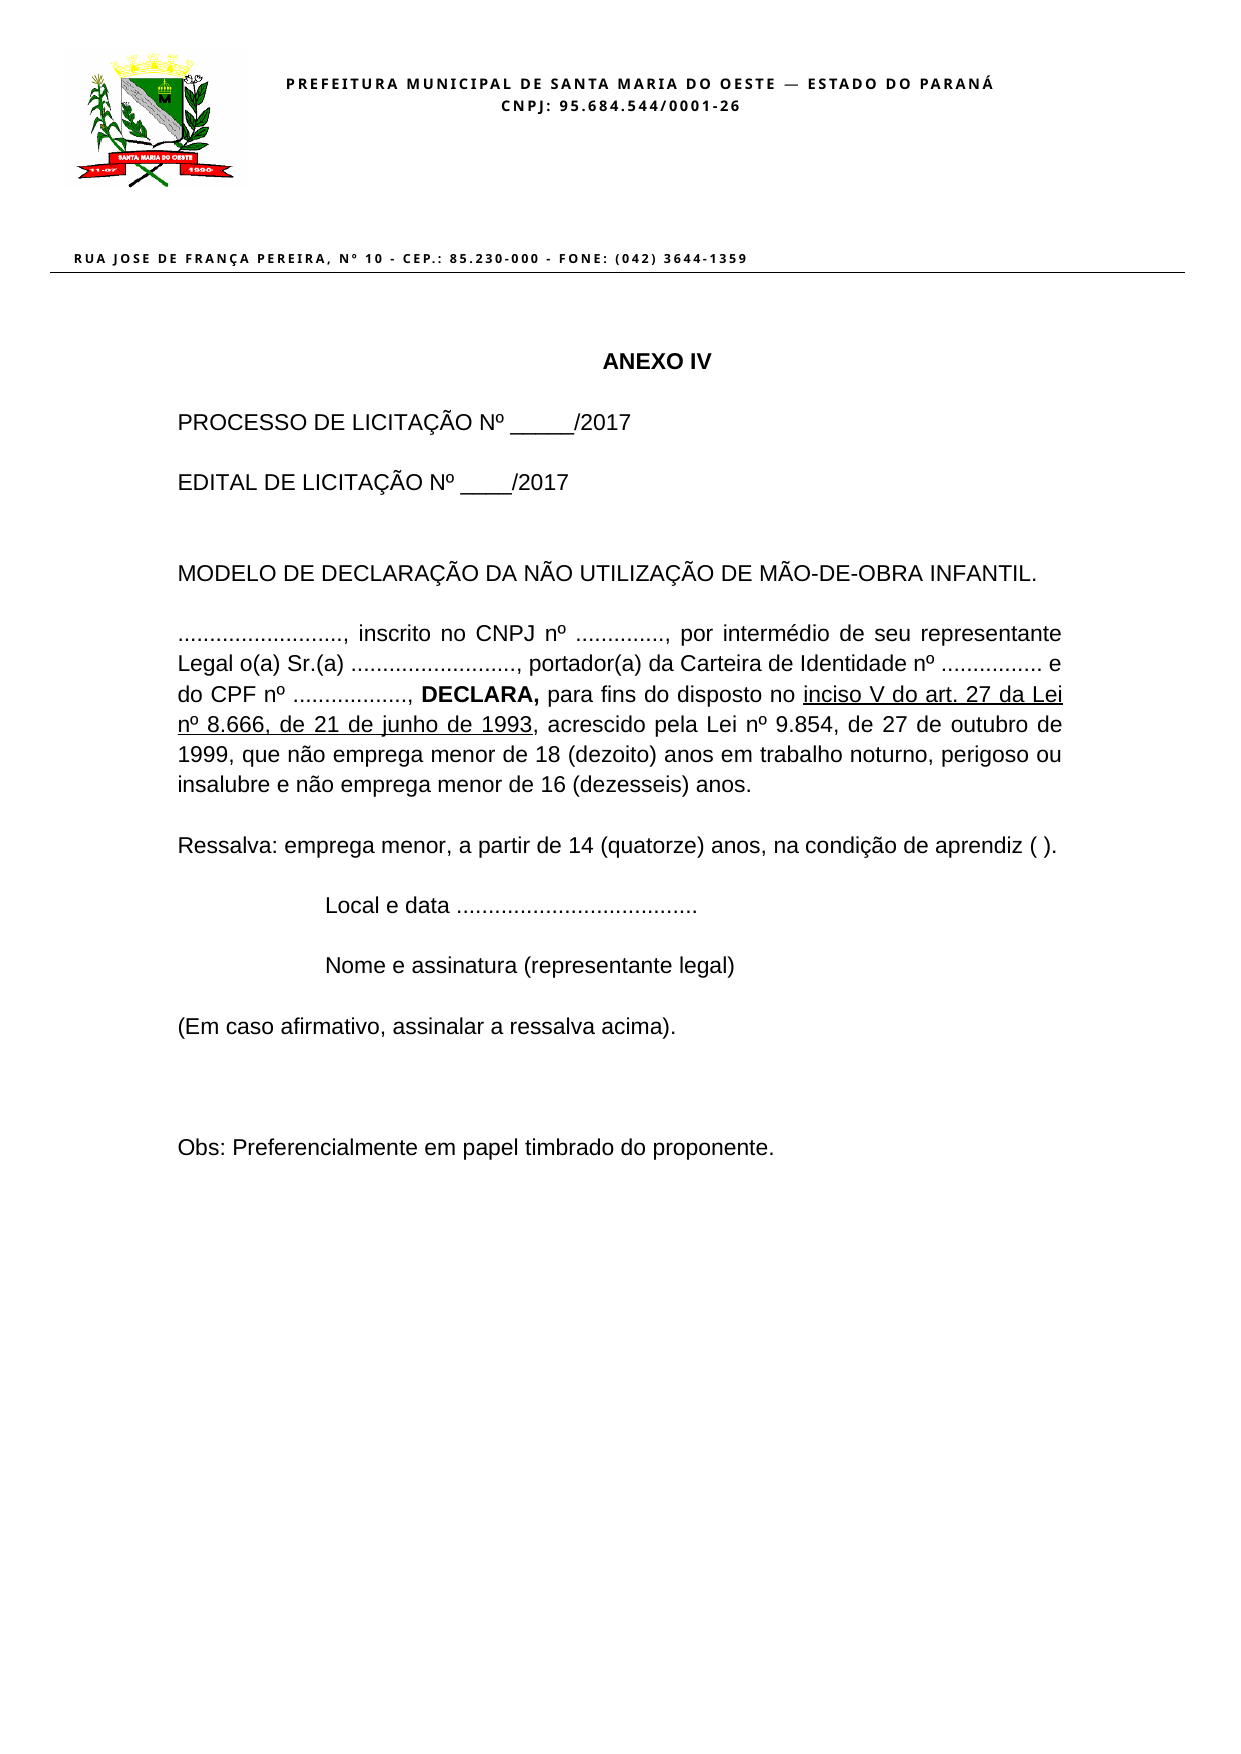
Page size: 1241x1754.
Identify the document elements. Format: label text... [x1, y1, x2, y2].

text Obs: Preferencialmente em papel timbrado do proponente. [177, 1134, 1063, 1160]
text PROCESSO DE LICITAÇÃO Nº _____/2017 [177, 409, 1063, 435]
text Local e data ...................................... [177, 892, 1063, 918]
subtitle ANEXO IV [177, 348, 1063, 375]
text .........................., inscrito no CNPJ nº .............., por intermédio de seu representante Legal o(a) Sr.(a) .........................., portador(a) da Carteira de Identidade nº ................ e do CPF nº .................., DECLARA, para fins do disposto no inciso V do art. 27 da Lei nº 8.666, de 21 de junho de 1993, acrescido pela Lei nº 9.854, de 27 de outubro de 1999, que não emprega menor de 18 (dezoito) anos em trabalho noturno, perigoso ou insalubre e não emprega menor de 16 (dezesseis) anos. [177, 620, 1063, 798]
text EDITAL DE LICITAÇÃO Nº ____/2017 [177, 469, 1063, 496]
text Ressalva: emprega menor, a partir de 14 (quatorze) anos, na condição de aprendiz ( ). [177, 832, 1063, 858]
text MODELO DE DECLARAÇÃO DA NÃO UTILIZAÇÃO DE MÃO-DE-OBRA INFANTIL. [177, 560, 1063, 586]
text Nome e assinatura (representante legal) [177, 952, 1063, 979]
text (Em caso afirmativo, assinalar a ressalva acima). [177, 1013, 1063, 1039]
picture [65, 49, 249, 188]
